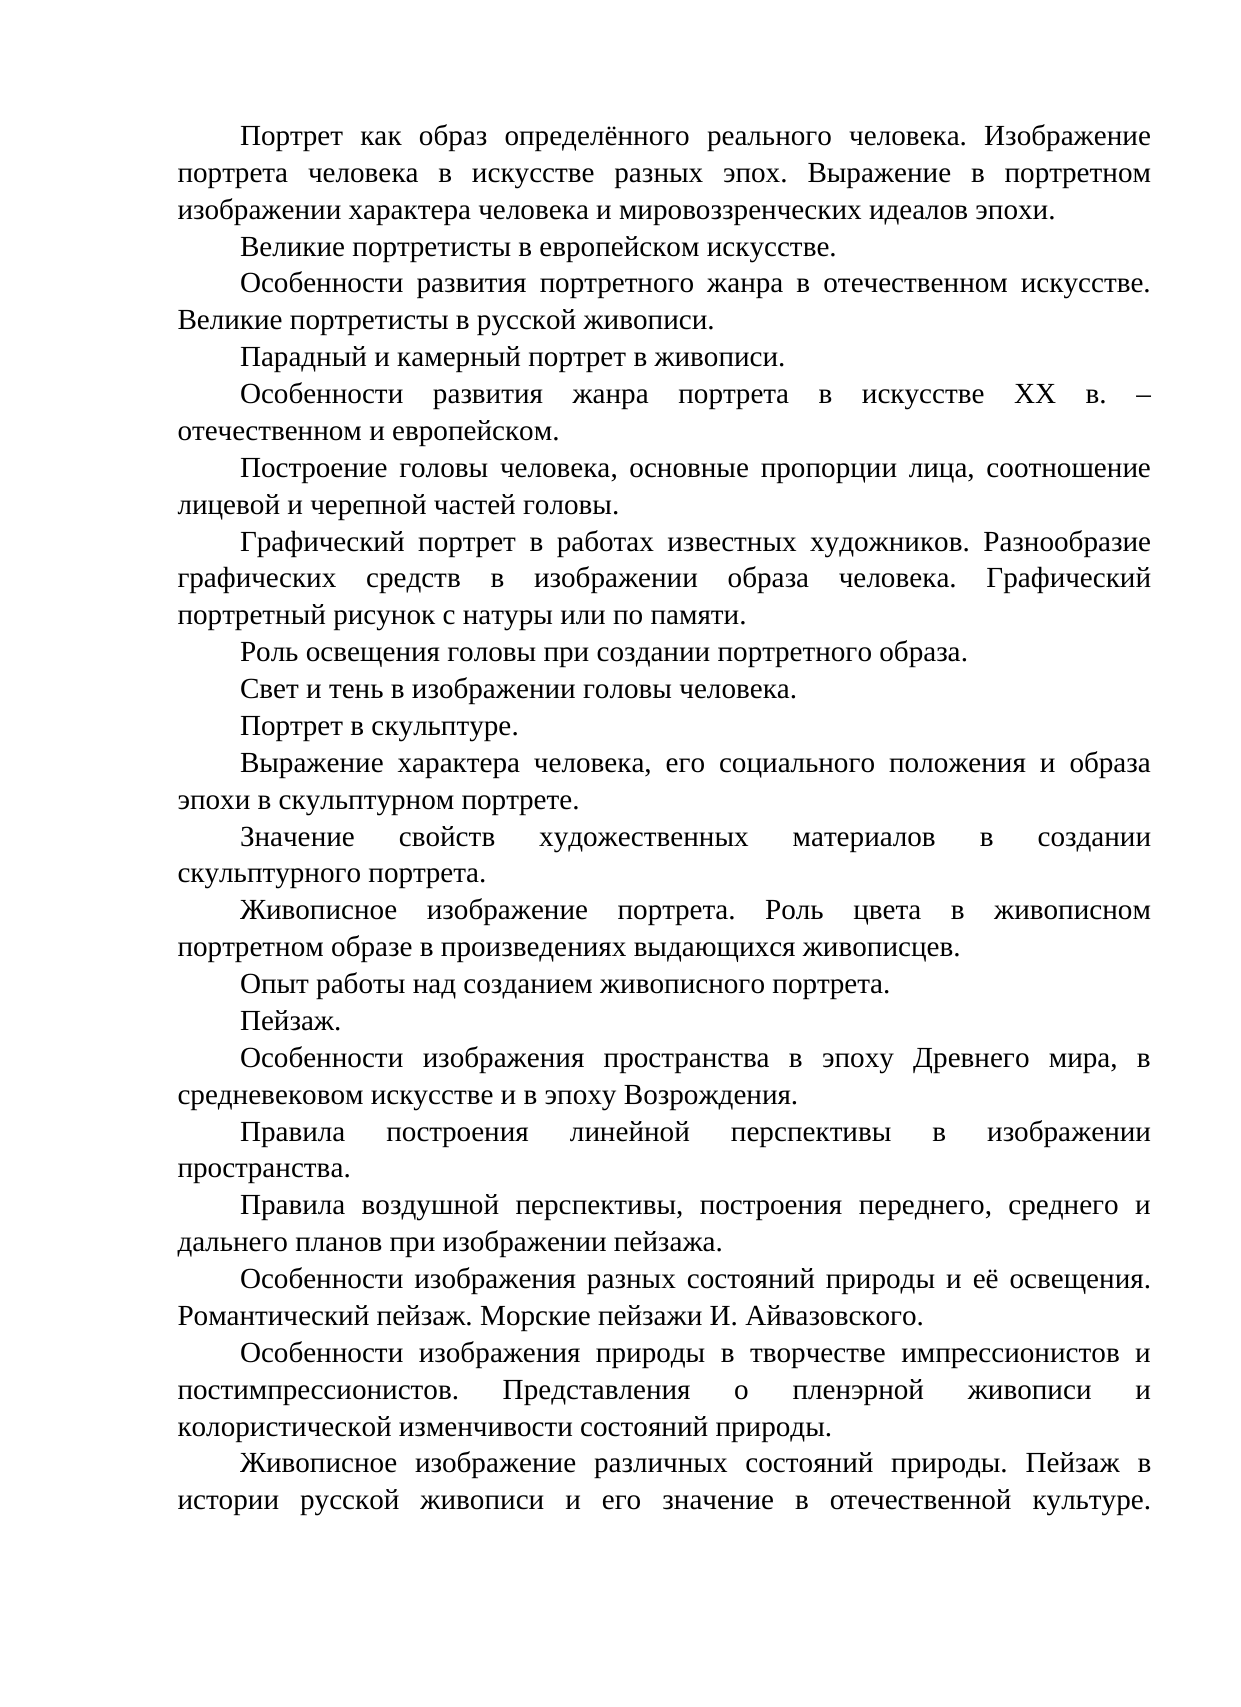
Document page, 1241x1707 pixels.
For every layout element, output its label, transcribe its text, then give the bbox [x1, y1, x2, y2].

text Великие портретисты в европейском искусстве. [177, 229, 1152, 262]
text Значение свойств художественных материалов в создании скульптурного портрета. [177, 819, 1152, 889]
text Парадный и камерный портрет в живописи. [177, 339, 1152, 373]
text Особенности изображения разных состояний природы и её освещения. Романтический пейзаж. Морские пейзажи И. Айвазовского. [177, 1261, 1152, 1332]
text Выражение характера человека, его социального положения и образа эпохи в скульптурном портрете. [177, 745, 1152, 815]
text Правила построения линейной перспективы в изображении пространства. [177, 1114, 1152, 1184]
text Свет и тень в изображении головы человека. [177, 671, 1152, 705]
text Портрет в скульптуре. [177, 708, 1152, 742]
text Графический портрет в работах известных художников. Разнообразие графических средств в изображении образа человека. Графический портретный рисунок с натуры или по памяти. [177, 524, 1152, 631]
text Правила воздушной перспективы, построения переднего, среднего и дальнего планов при изображении пейзажа. [177, 1187, 1152, 1258]
text Особенности развития жанра портрета в искусстве ХХ в. – отечественном и европейском. [177, 376, 1152, 447]
text Живописное изображение портрета. Роль цвета в живописном портретном образе в произведениях выдающихся живописцев. [177, 892, 1152, 963]
text Опыт работы над созданием живописного портрета. [177, 966, 1152, 1000]
text Роль освещения головы при создании портретного образа. [177, 634, 1152, 668]
text Особенности изображения природы в творчестве импрессионистов и постимпрессионистов. Представления о пленэрной живописи и колористической изменчивости состояний природы. [177, 1335, 1152, 1442]
text Особенности изображения пространства в эпоху Древнего мира, в средневековом искусстве и в эпоху Возрождения. [177, 1040, 1152, 1110]
text Пейзаж. [177, 1003, 1152, 1037]
text Построение головы человека, основные пропорции лица, соотношение лицевой и черепной частей головы. [177, 450, 1152, 520]
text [177, 1446, 1152, 1516]
text Портрет как образ определённого реального человека. Изображение портрета человека в искусстве разных эпох. Выражение в портретном изображении характера человека и мировоззренческих идеалов эпохи. [177, 118, 1152, 225]
text Особенности развития портретного жанра в отечественном искусстве. Великие портретисты в русской живописи. [177, 266, 1152, 336]
